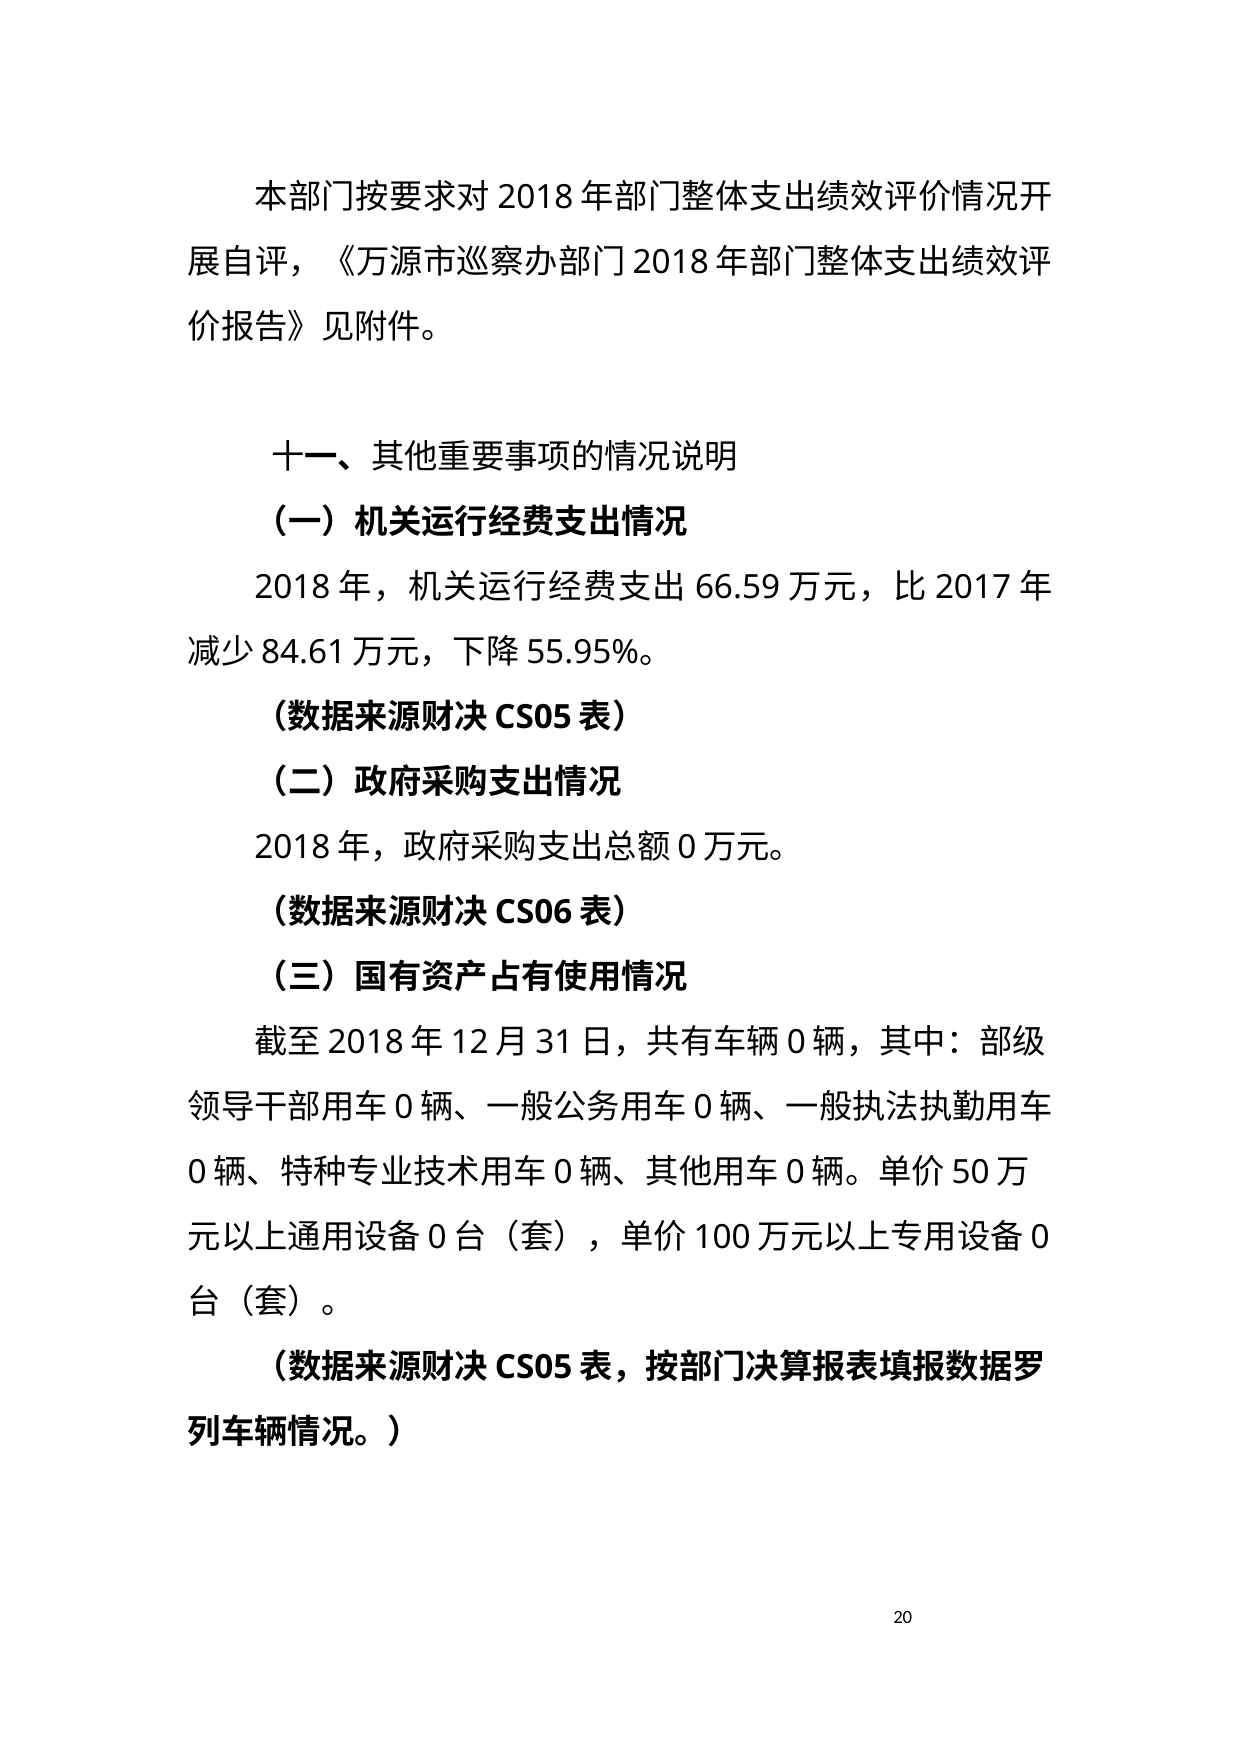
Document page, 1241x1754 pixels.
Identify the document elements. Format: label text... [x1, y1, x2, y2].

text （二）政府采购支出情况 [187, 747, 1053, 812]
text 2018年，机关运行经费支出66.59万元，比2017年减少84.61万元，下降55.95%。 [187, 552, 1053, 682]
text （三）国有资产占有使用情况 [187, 942, 1053, 1007]
text （数据来源财决CS05表，按部门决算报表填报数据罗列车辆情况。） [187, 1332, 1053, 1462]
text 2018年，政府采购支出总额0万元。 [187, 812, 1053, 877]
text 本部门按要求对2018年部门整体支出绩效评价情况开展自评，《万源市巡察办部门2018年部门整体支出绩效评价报告》见附件。 [187, 162, 1053, 357]
text 十一、其他重要事项的情况说明 [187, 422, 1053, 487]
text （一）机关运行经费支出情况 [187, 487, 1053, 552]
text 截至2018年12月31日，共有车辆0辆，其中：部级领导干部用车0辆、一般公务用车0辆、一般执法执勤用车0辆、特种专业技术用车0辆、其他用车0辆。单价50万元以上通用设备0台（套），单价100万元以上专用设备0台（套）。 [187, 1007, 1053, 1332]
text （数据来源财决CS06表） [187, 877, 1053, 942]
text （数据来源财决CS05表） [187, 682, 1053, 747]
